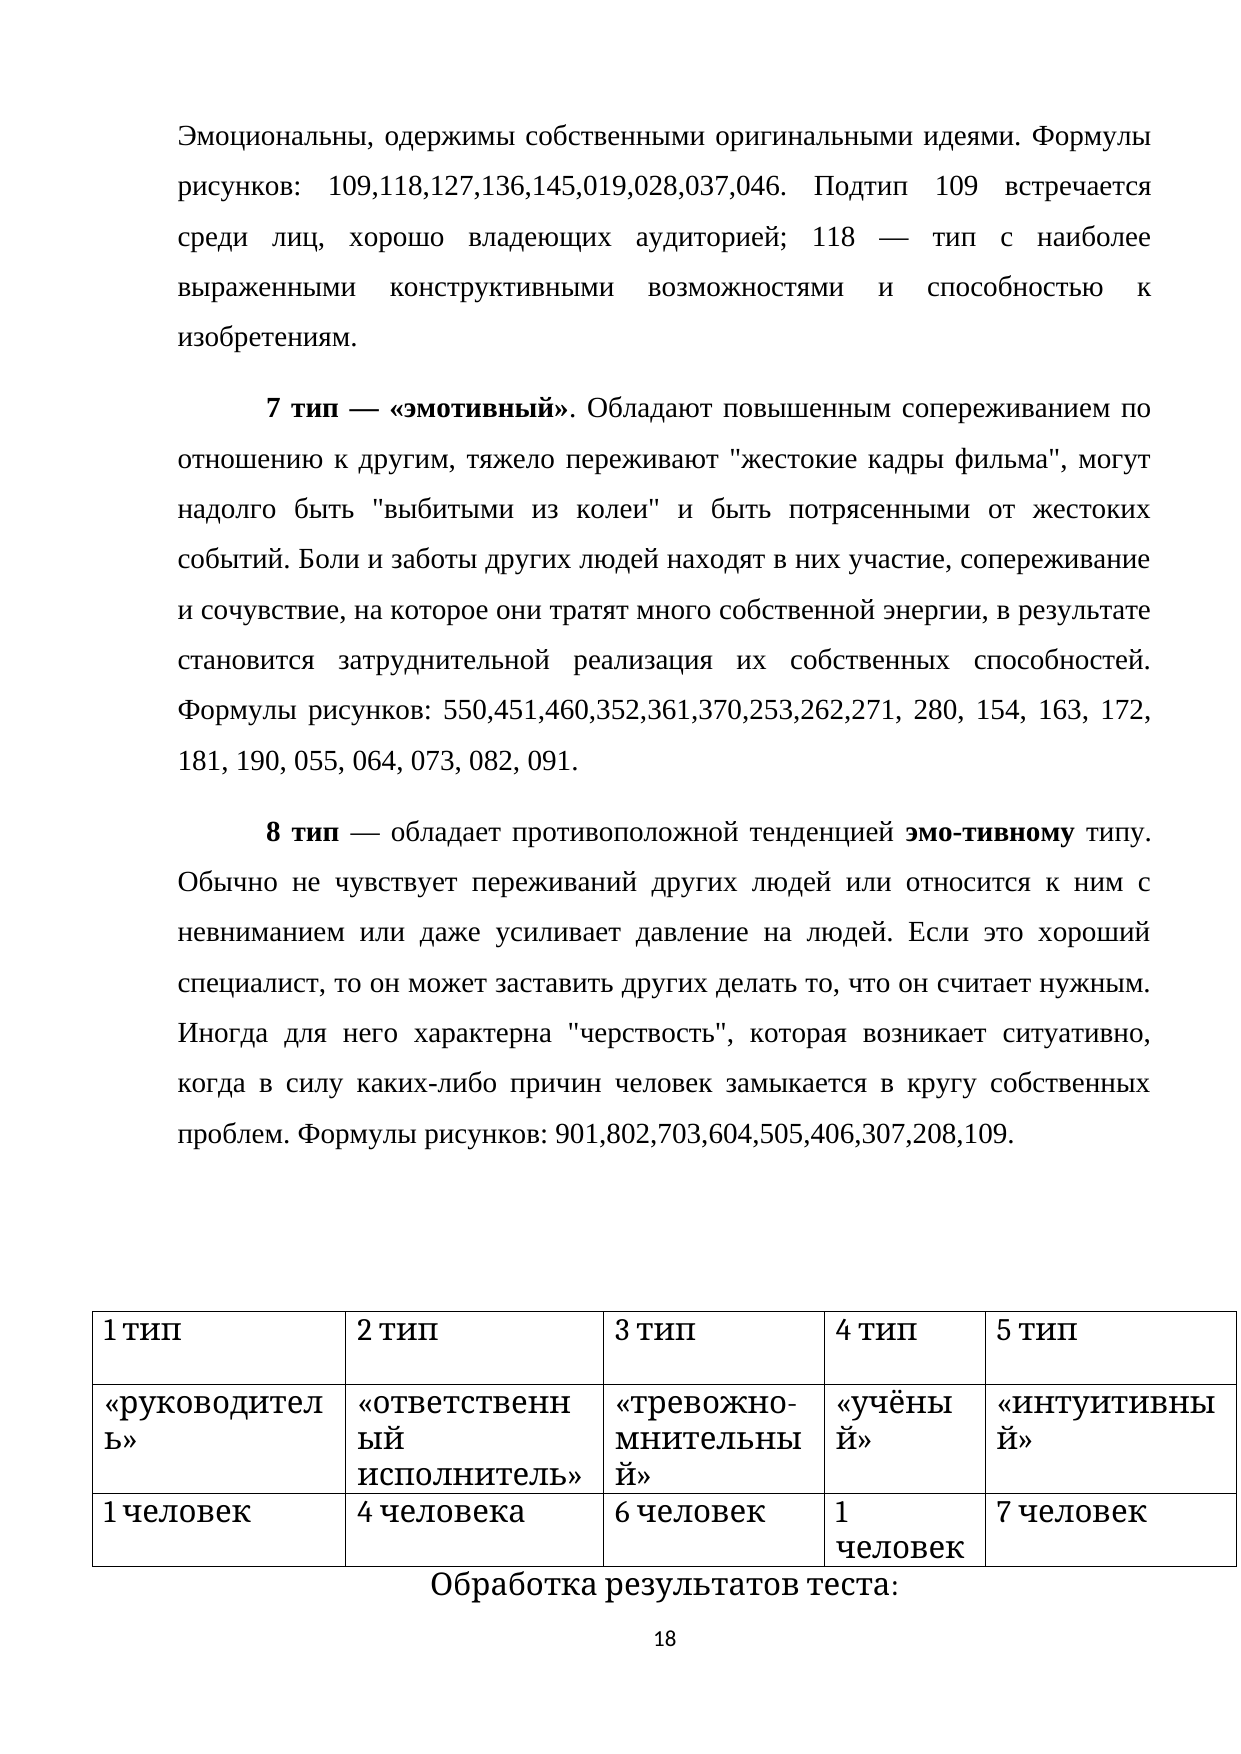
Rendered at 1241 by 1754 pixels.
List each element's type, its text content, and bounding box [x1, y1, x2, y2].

table_cell «тревожно-мнительный» [604, 1385, 824, 1493]
table_cell 6 человек [604, 1494, 824, 1566]
text 7 тип — «эмотивный». Обладают повышенным сопереживанием по отношению к другим, тяжело переживают "жестокие кадры фильма", могут надолго быть "выбитыми из колеи" и быть потрясенными от жестоких событий. Боли и заботы других людей находят в них участие, сопереживание и сочувствие, на которое они тратят много собственной энергии, в результате становится затруднительной реализация их собственных способностей. Формулы рисунков: 550,451,460,352,361,370,253,262,271, 280, 154, 163, 172, 181, 190, 055, 064, 073, 082, 091. [177, 391, 1152, 776]
table_header 4 тип [825, 1312, 985, 1384]
table_cell «ответственный исполнитель» [346, 1385, 603, 1493]
text Обработка результатов теста: [177, 1567, 1152, 1603]
table_header 1 тип [93, 1312, 345, 1384]
table_cell «учёный» [825, 1385, 985, 1493]
table_cell 4 человека [346, 1494, 603, 1566]
table_cell 7 человек [986, 1494, 1236, 1566]
table_cell «интуитивный» [986, 1385, 1236, 1493]
table_cell 1 человек [93, 1494, 345, 1566]
table_cell 1 человек [825, 1494, 985, 1566]
table_header 3 тип [604, 1312, 824, 1384]
table_header 5 тип [986, 1312, 1236, 1384]
table_header 2 тип [346, 1312, 603, 1384]
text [177, 118, 1152, 353]
table_cell «руководитель» [93, 1385, 345, 1493]
text 8 тип — обладает противоположной тенденцией эмо-тивному типу. Обычно не чувствует переживаний других людей или относится к ним с невниманием или даже усиливает давление на людей. Если это хороший специалист, то он может заставить других делать то, что он считает нужным. Иногда для него характерна "черствость", которая возникает ситуативно, когда в силу каких-либо причин человек замыкается в кругу собственных проблем. Формулы рисунков: 901,802,703,604,505,406,307,208,109. [177, 814, 1152, 1149]
